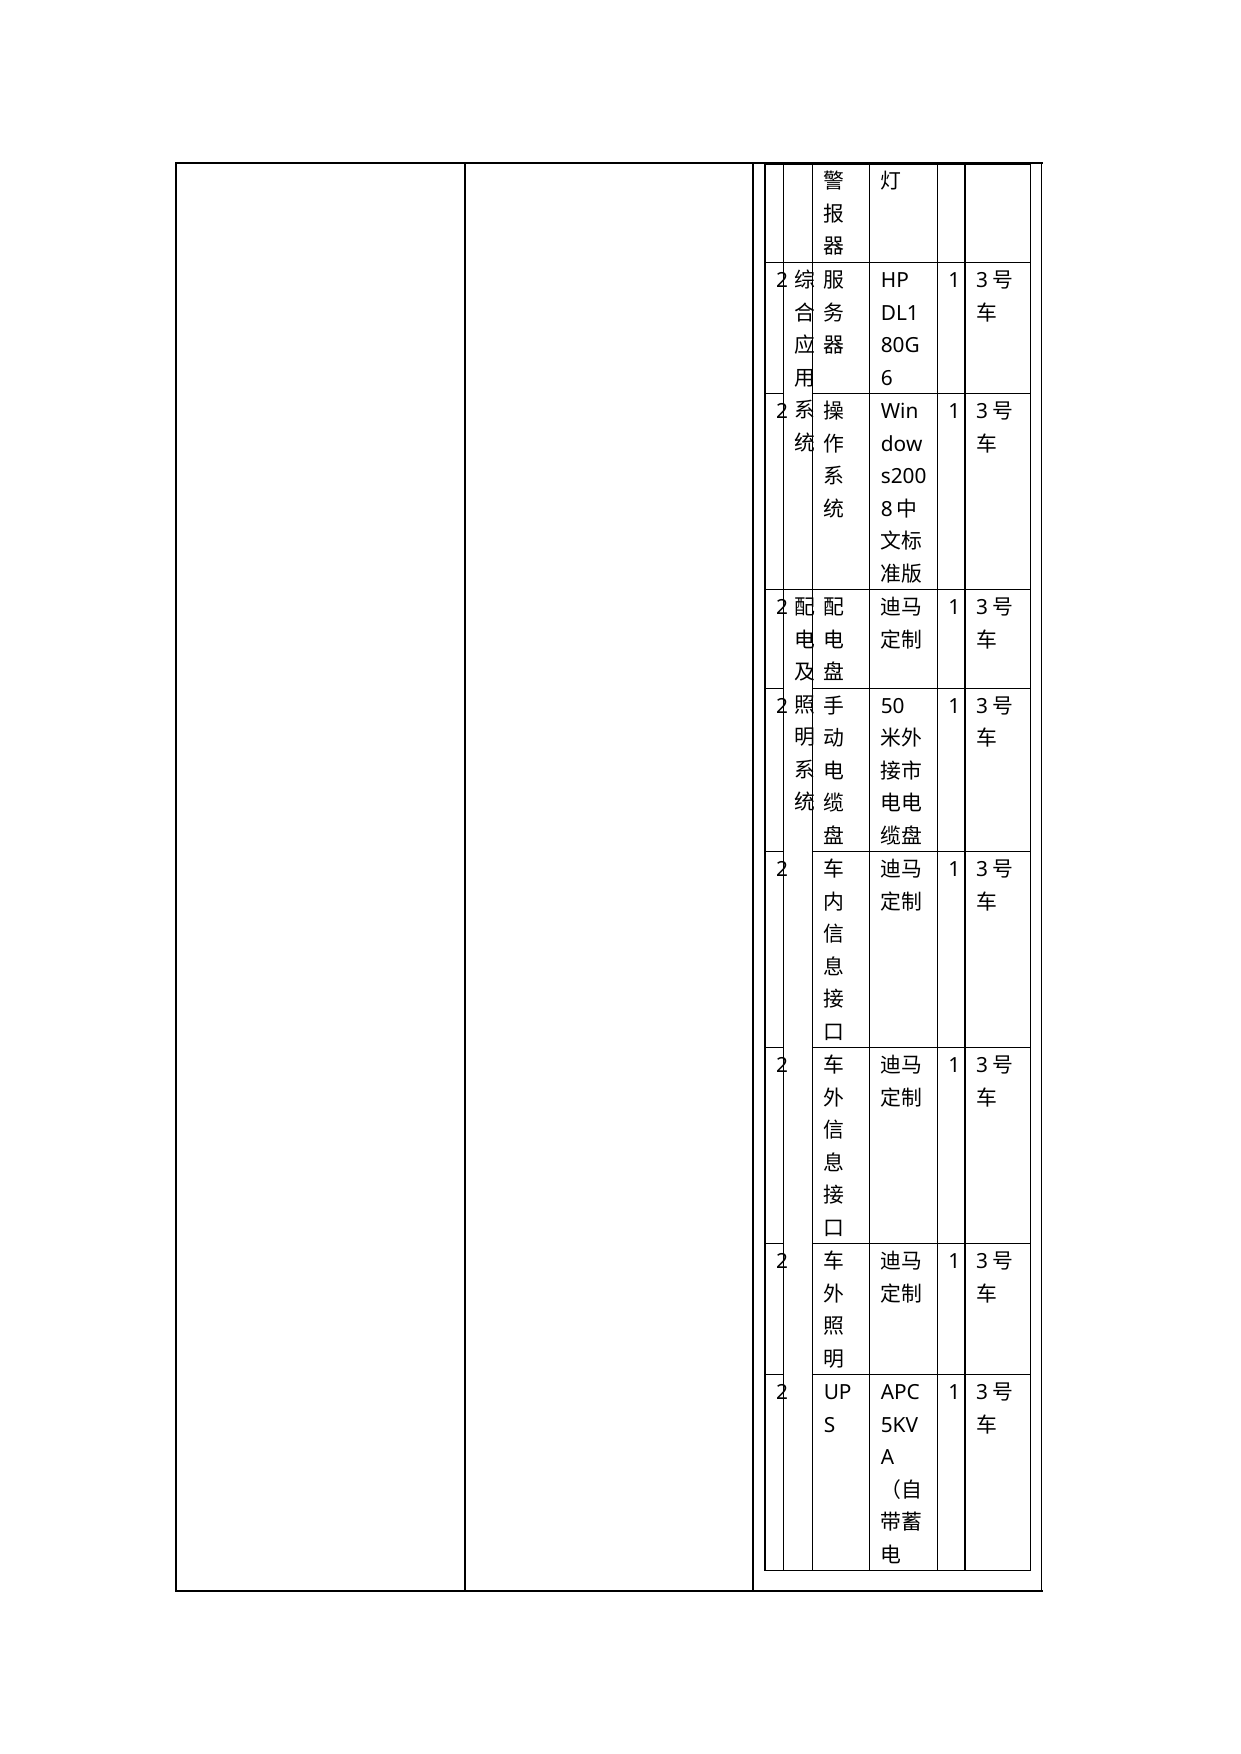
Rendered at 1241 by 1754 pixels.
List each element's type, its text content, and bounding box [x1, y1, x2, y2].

table_cell 2 [466, 164, 752, 1590]
table_cell [177, 164, 464, 1590]
